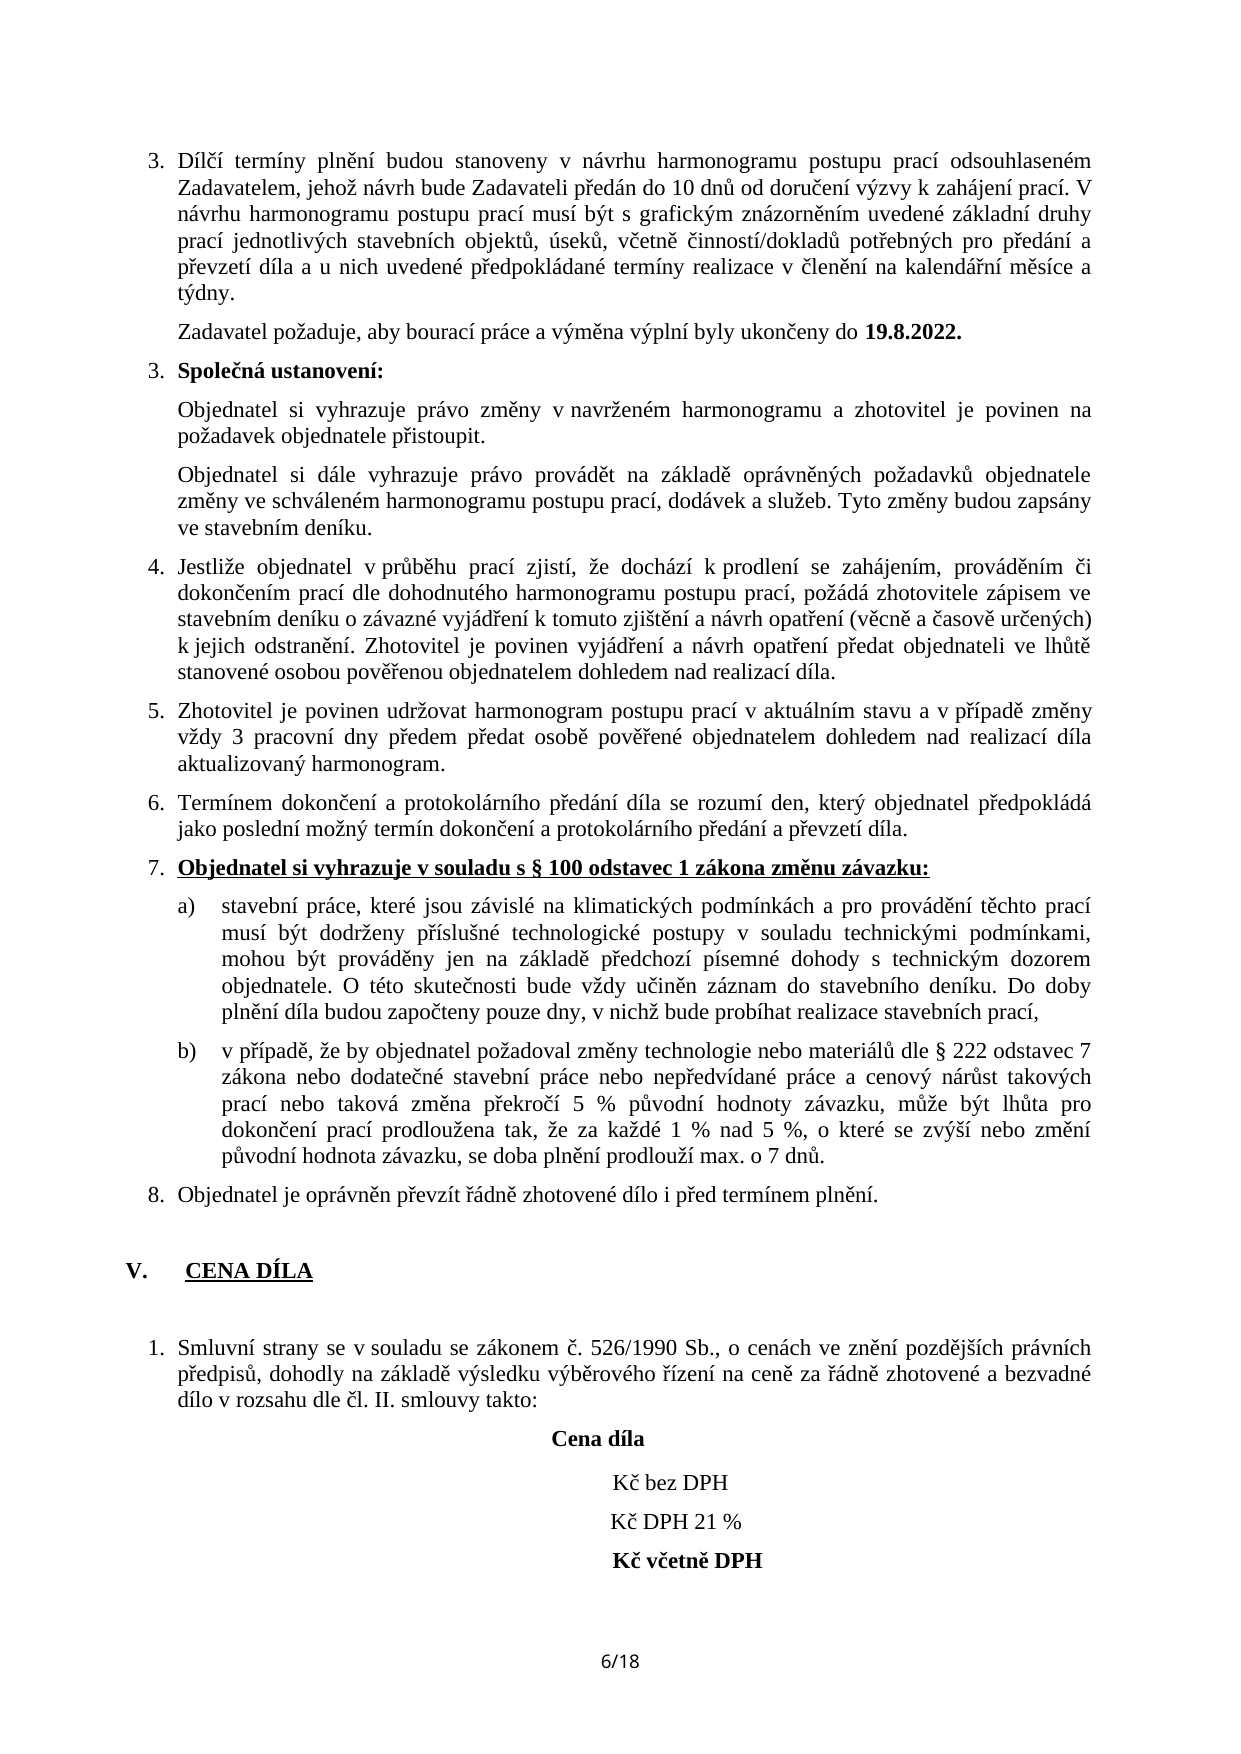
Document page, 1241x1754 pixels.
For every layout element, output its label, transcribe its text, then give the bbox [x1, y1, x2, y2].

list Objednatel je oprávněn převzít řádně zhotovené dílo i před termínem plnění. [148, 1181, 1093, 1207]
list Jestliže objednatel v průběhu prací zjistí, že dochází k prodlení se zahájením, prováděním či dokončením prací dle dohodnutého harmonogramu postupu prací, požádá zhotovitele zápisem ve stavebním deníku o závazné vyjádření k tomuto zjištění a návrh opatření (věcně a časově určených) k jejich odstranění. Zhotovitel je povinen vyjádření a návrh opatření předat objednateli ve lhůtě stanovené osobou pověřenou objednatelem dohledem nad realizací díla. [148, 553, 1093, 684]
list Objednatel si vyhrazuje právo změny v navrženém harmonogramu a zhotovitel je povinen na požadavek objednatele přistoupit. [177, 396, 1093, 449]
text CENA DÍLA [148, 1257, 1093, 1284]
text Cena díla [185, 1425, 1093, 1452]
list Společná ustanovení: [148, 357, 1093, 383]
list Smluvní strany se v souladu se zákonem č. 526/1990 Sb., o cenách ve znění pozdějších právních předpisů, dohodly na základě výsledku výběrového řízení na ceně za řádně zhotovené a bezvadné dílo v rozsahu dle čl. II. smlouvy takto: [148, 1334, 1093, 1413]
list Kč bez DPH [185, 1469, 1093, 1496]
list Zhotovitel je povinen udržovat harmonogram postupu prací v aktuálním stavu a v případě změny vždy 3 pracovní dny předem předat osobě pověřené objednatelem dohledem nad realizací díla aktualizovaný harmonogram. [148, 697, 1093, 776]
list Objednatel si vyhrazuje v souladu s § 100 odstavec 1 zákona změnu závazku: [148, 854, 1093, 880]
list stavební práce, které jsou závislé na klimatických podmínkách a pro provádění těchto prací musí být dodrženy příslušné technologické postupy v souladu technickými podmínkami, mohou být prováděny jen na základě předchozí písemné dohody s technickým dozorem objednatele. O této skutečnosti bude vždy učiněn záznam do stavebního deníku. Do doby plnění díla budou započteny pouze dny, v nichž bude probíhat realizace stavebních prací, [177, 893, 1093, 1024]
list Objednatel si dále vyhrazuje právo provádět na základě oprávněných požadavků objednatele změny ve schváleném harmonogramu postupu prací, dodávek a služeb. Tyto změny budou zapsány ve stavebním deníku. [177, 461, 1093, 540]
list Dílčí termíny plnění budou stanoveny v návrhu harmonogramu postupu prací odsouhlaseném Zadavatelem, jehož návrh bude Zadavateli předán do 10 dnů od doručení výzvy k zahájení prací. V návrhu harmonogramu postupu prací musí být s grafickým znázorněním uvedené základní druhy prací jednotlivých stavebních objektů, úseků, včetně činností/dokladů potřebných pro předání a převzetí díla a u nich uvedené předpokládané termíny realizace v členění na kalendářní měsíce a týdny. [148, 148, 1093, 306]
list Kč včetně DPH [185, 1547, 1093, 1573]
list Kč DPH 21 % [185, 1508, 1093, 1535]
list Zadavatel požaduje, aby bourací práce a výměna výplní byly ukončeny do 19.8.2022. [177, 318, 1093, 344]
list v případě, že by objednatel požadoval změny technologie nebo materiálů dle § 222 odstavec 7 zákona nebo dodatečné stavební práce nebo nepředvídané práce a cenový nárůst takových prací nebo taková změna překročí 5 % původní hodnoty závazku, může být lhůta pro dokončení prací prodloužena tak, že za každé 1 % nad 5 %, o které se zvýší nebo změní původní hodnota závazku, se doba plnění prodlouží max. o 7 dnů. [177, 1037, 1093, 1169]
list Termínem dokončení a protokolárního předání díla se rozumí den, který objednatel předpokládá jako poslední možný termín dokončení a protokolárního předání a převzetí díla. [148, 788, 1093, 841]
